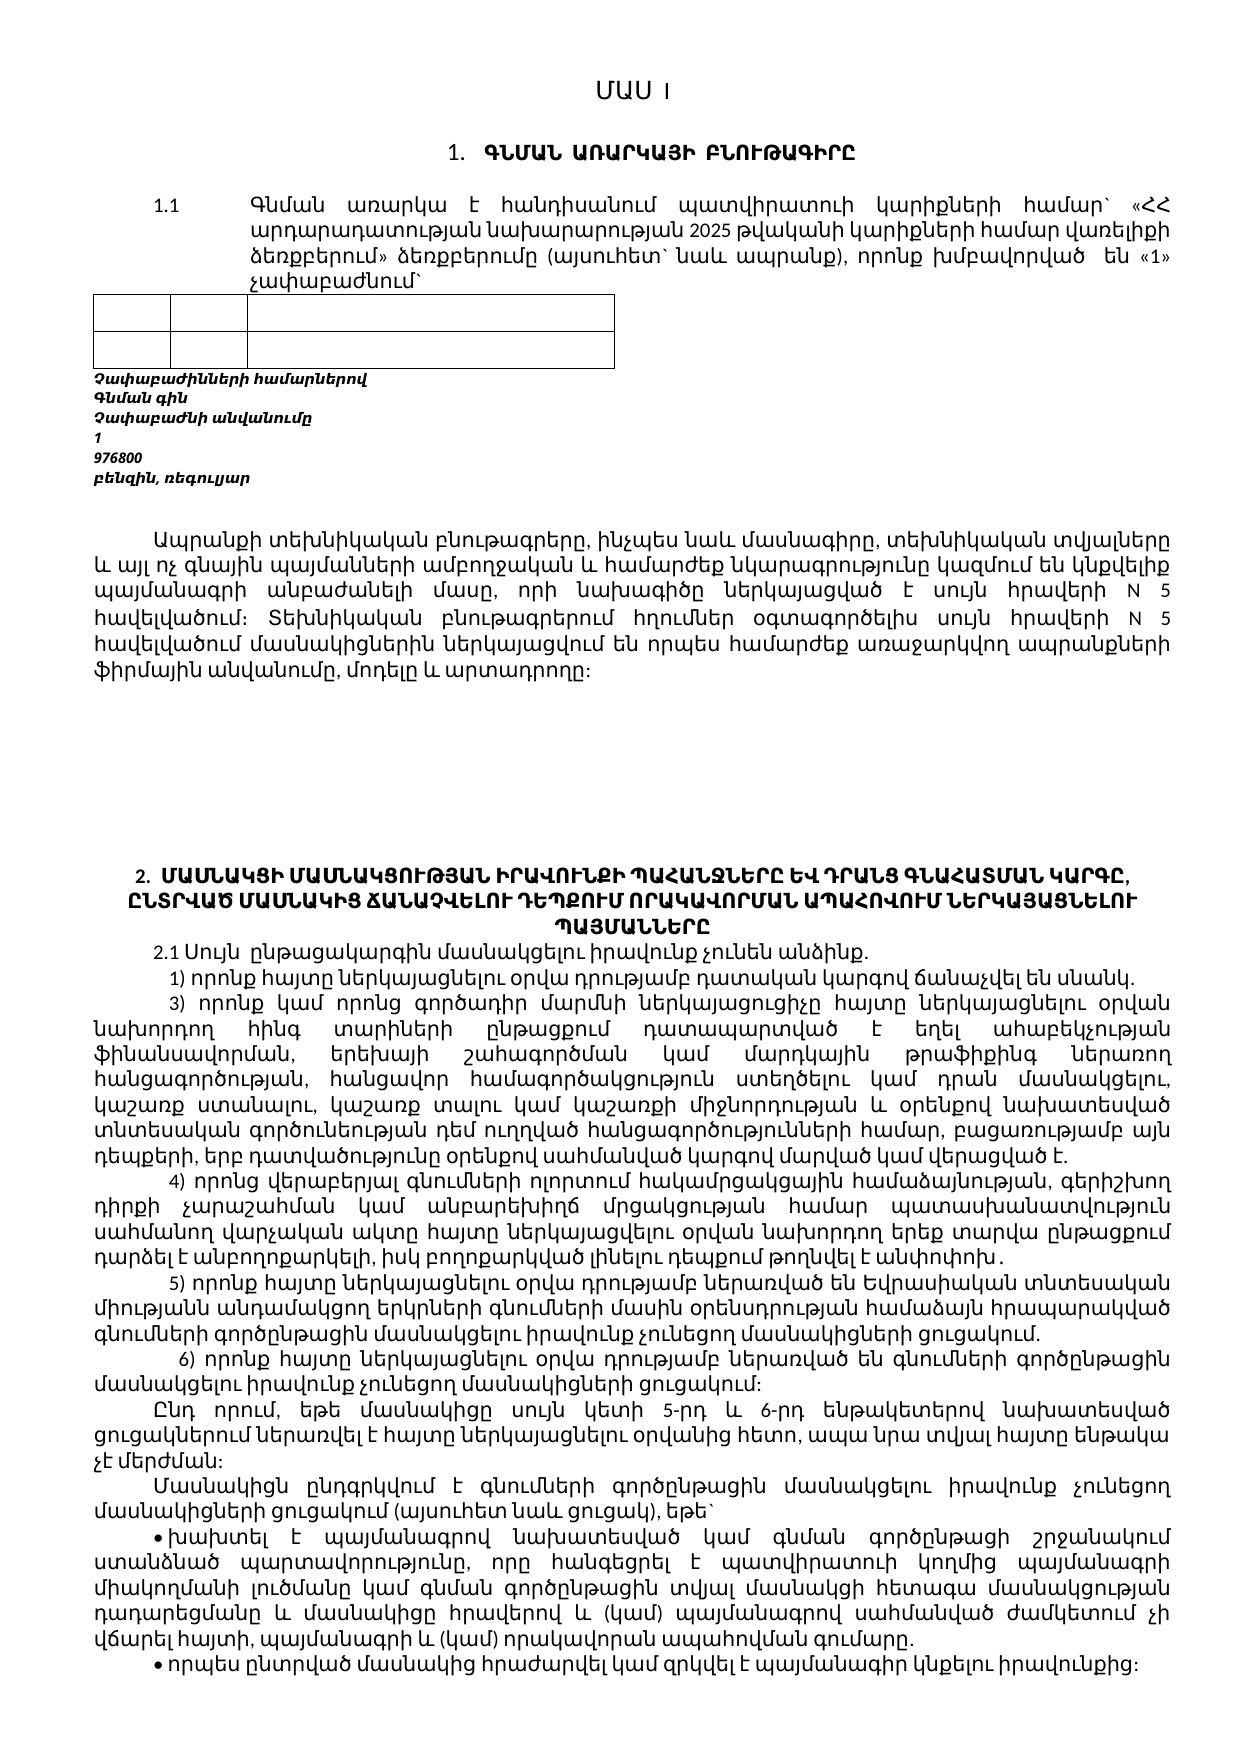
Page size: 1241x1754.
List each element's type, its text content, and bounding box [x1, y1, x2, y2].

text 1) որոնք հայտը ներկայացնելու օրվա դրությամբ դատական կարգով ճանաչվել են սնանկ. [94, 965, 1171, 990]
subtitle Գնման առարկա է հանդիսանում պատվիրատուի կարիքների համար` «ՀՀ արդարադատության նախարարության 2025 թվականի կարիքների համար վառելիքի ձեռքբերում» ձեռքբերումը (այսուհետ` նաև ապրանք), որոնք խմբավորված են «1» չափաբաժնում` [153, 192, 1171, 294]
text • որպես ընտրված մասնակից հրաժարվել կամ զրկվել է պայմանագիր կնքելու իրավունքից: [94, 1651, 1171, 1677]
text 3) որոնք կամ որոնց գործադիր մարմնի ներկայացուցիչը հայտը ներկայացնելու օրվան նախորդող հինգ տարիների ընթացքում դատապարտված է եղել ահաբեկչության ֆինանսավորման, երեխայի շահագործման կամ մարդկային թրաֆիքինգ ներառող հանցագործության, հանցավոր համագործակցություն ստեղծելու կամ դրան մասնակցելու, կաշառք ստանալու, կաշառք տալու կամ կաշառքի միջնորդության և օրենքով նախատեսված տնտեսական գործունեության դեմ ուղղված հանցագործությունների համար, բացառությամբ այն դեպքերի, երբ դատվածությունը օրենքով սահմանված կարգով մարված կամ վերացված է. [94, 990, 1171, 1168]
text Ապրանքի տեխնիկական բնութագրերը, ինչպես նաև մասնագիրը, տեխնիկական տվյալները և այլ ոչ գնային պայմանների ամբողջական և համարժեք նկարագրությունը կազմում են կնքվելիք պայմանագրի անբաժանելի մասը, որի նախագիծը ներկայացված է սույն հրավերի N 5 հավելվածում։ Տեխնիկական բնութագրերում հղումներ օգտագործելիս սույն հրավերի N 5 հավելվածում մասնակիցներին ներկայացվում են որպես համարժեք առաջարկվող ապրանքների ֆիրմային անվանումը, մոդելը և արտադրողը: [94, 527, 1171, 682]
text Ընդ որում, եթե մասնակիցը սույն կետի 5-րդ և 6-րդ ենթակետերով նախատեսված ցուցակներում ներառվել է հայտը ներկայացնելու օրվանից հետո, ապա նրա տվյալ հայտը ենթակա չէ մերժման: [94, 1397, 1171, 1473]
text 6) որոնք հայտը ներկայացնելու օրվա դրությամբ ներառված են գնումների գործընթացին մասնակցելու իրավունք չունեցող մասնակիցների ցուցակում: [94, 1346, 1171, 1397]
text ՄԱՍ I [94, 75, 1171, 106]
text 2. ՄԱՍՆԱԿՑԻ ՄԱՍՆԱԿՑՈՒԹՅԱՆ ԻՐԱՎՈՒՆՔԻ ՊԱՀԱՆՋՆԵՐԸ ԵՎ ԴՐԱՆՑ ԳՆԱՀԱՏՄԱՆ ԿԱՐԳԸ, ԸՆՏՐՎԱԾ ՄԱՍՆԱԿԻՑ ՃԱՆԱՉՎԵԼՈՒ ԴԵՊՔՈՒՄ ՈՐԱԿԱՎՈՐՄԱՆ ԱՊԱՀՈՎՈՒՄ ՆԵՐԿԱՅԱՑՆԵԼՈՒ ՊԱՅՄԱՆՆԵՐԸ [94, 863, 1171, 939]
text Մասնակիցն ընդգրկվում է գնումների գործընթացին մասնակցելու իրավունք չունեցող մասնակիցների ցուցակում (այսուհետ նաև ցուցակ), եթե` [94, 1473, 1171, 1524]
text 5) որոնք հայտը ներկայացնելու օրվա դրությամբ ներառված են Եվրասիական տնտեսական միությանն անդամակցող երկրների գնումների մասին օրենսդրության համաձայն հրապարակված գնումների գործընթացին մասնակցելու իրավունք չունեցող մասնակիցների ցուցակում. [94, 1270, 1171, 1346]
list ԳՆՄԱՆ ԱՌԱՐԿԱՅԻ ԲՆՈՒԹԱԳԻՐԸ [131, 136, 1171, 167]
text • խախտել է պայմանագրով նախատեսված կամ գնման գործընթացի շրջանակում ստանձնած պարտավորությունը, որը հանգեցրել է պատվիրատուի կողմից պայմանագրի միակողմանի լուծմանը կամ գնման գործընթացին տվյալ մասնակցի հետագա մասնակցության դադարեցմանը և մասնակիցը հրավերով և (կամ) պայմանագրով սահմանված ժամկետում չի վճարել հայտի, պայմանագրի և (կամ) որակավորան ապահովման գումարը. [94, 1524, 1171, 1651]
text 2.1 Սույն ընթացակարգին մասնակցելու իրավունք չունեն անձինք. [94, 939, 1171, 965]
text 4) որոնց վերաբերյալ գնումների ոլորտում հակամրցակցային համաձայնության, գերիշխող դիրքի չարաշահման կամ անբարեխիղճ մրցակցության համար պատասխանատվություն սահմանող վարչական ակտը հայտը ներկայացվելու օրվան նախորդող երեք տարվա ընթացքում դարձել է անբողոքարկելի, իսկ բողոքարկված լինելու դեպքում թողնվել է անփոփոխ․ [94, 1168, 1171, 1270]
